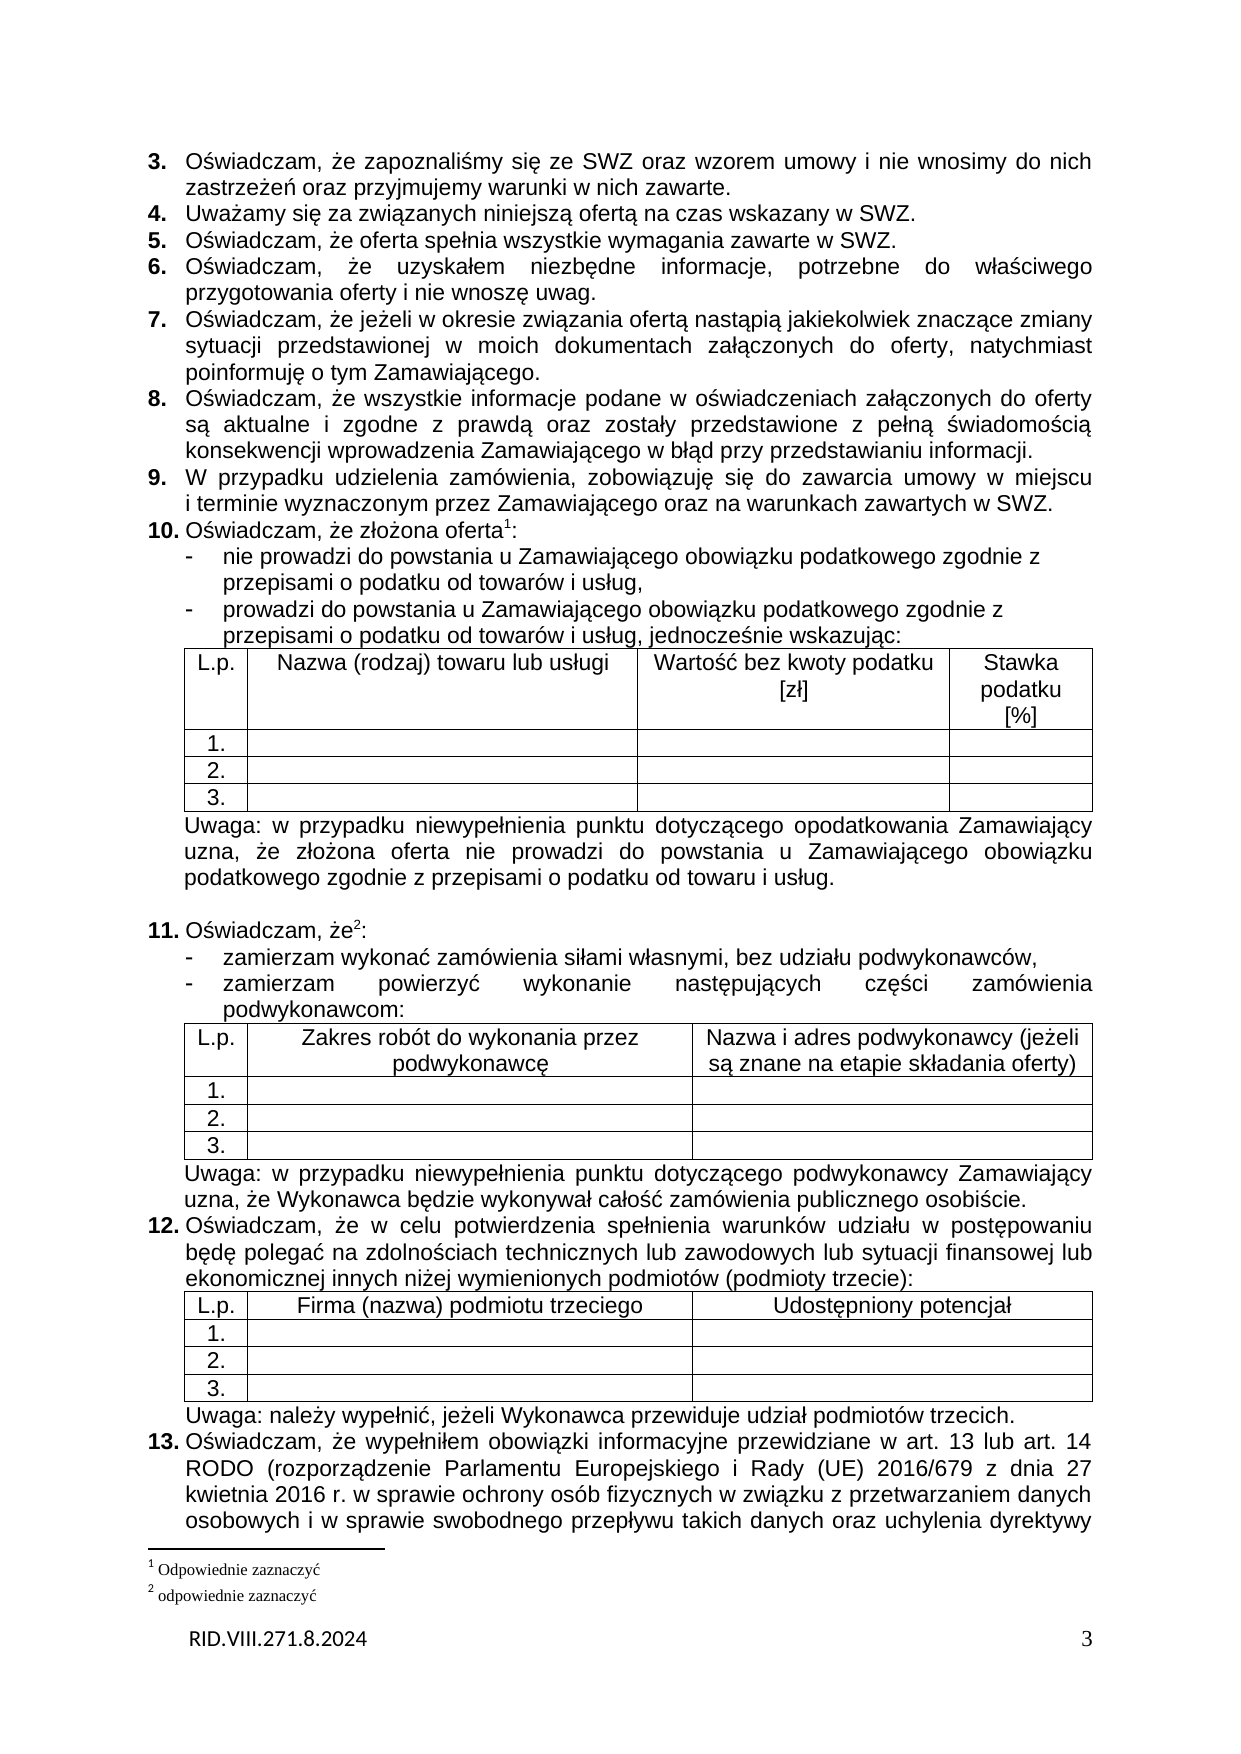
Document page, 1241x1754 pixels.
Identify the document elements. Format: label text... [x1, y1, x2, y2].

list Uważamy się za związanych niniejszą ofertą na czas wskazany w SWZ. [148, 200, 1093, 227]
list Oświadczam, że w celu potwierdzenia spełnienia warunków udziału w postępowaniu będę polegać na zdolnościach technicznych lub zawodowych lub sytuacji finansowej lub ekonomicznej innych niżej wymienionych podmiotów (podmioty trzecie): [148, 1212, 1093, 1291]
list Oświadczam, że oferta spełnia wszystkie wymagania zawarte w SWZ. [148, 227, 1093, 253]
list Oświadczam, że złożona oferta: [148, 517, 1093, 543]
list nie prowadzi do powstania u Zamawiającego obowiązku podatkowego zgodnie z przepisami o podatku od towarów i usług, [185, 543, 1093, 596]
table_cell [950, 757, 1092, 783]
table_cell 1. [185, 1077, 247, 1104]
list W przypadku udzielenia zamówienia, zobowiązuję się do zawarcia umowy w miejscu i terminie wyznaczonym przez Zamawiającego oraz na warunkach zawartych w SWZ. [148, 464, 1093, 517]
table_header Stawka podatku [%] [950, 649, 1092, 728]
table_cell [248, 1077, 692, 1104]
table_header Zakres robót do wykonania przez podwykonawcę [248, 1024, 692, 1076]
table_header Firma (nazwa) podmiotu trzeciego [248, 1292, 692, 1319]
table_cell [693, 1347, 1092, 1373]
list zamierzam wykonać zamówienia siłami własnymi, bez udziału podwykonawców, [185, 943, 1093, 970]
list Oświadczam, że: [148, 917, 1093, 943]
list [148, 1428, 1093, 1534]
table_cell [693, 1132, 1092, 1158]
table_cell [248, 1132, 692, 1158]
table_header Nazwa (rodzaj) towaru lub usługi [248, 649, 637, 728]
table_cell 1. [185, 730, 247, 756]
text Uwaga: należy wypełnić, jeżeli Wykonawca przewiduje udział podmiotów trzecich. [185, 1402, 1093, 1428]
table_cell [950, 730, 1092, 756]
table_cell [248, 1347, 692, 1373]
table_cell 2. [185, 1105, 247, 1131]
table_header L.p. [185, 1024, 247, 1076]
table_cell [693, 1077, 1092, 1104]
table_header Wartość bez kwoty podatku [zł] [638, 649, 949, 728]
table_cell 2. [185, 757, 247, 783]
table_header Udostępniony potencjał [693, 1292, 1092, 1319]
table_cell [950, 784, 1092, 811]
list Oświadczam, że zapoznaliśmy się ze SWZ oraz wzorem umowy i nie wnosimy do nich zastrzeżeń oraz przyjmujemy warunki w nich zawarte. [148, 148, 1093, 200]
table_cell [693, 1105, 1092, 1131]
table_cell [248, 730, 637, 756]
table_cell 3. [185, 784, 247, 811]
table_cell 3. [185, 1132, 247, 1158]
table_cell 3. [185, 1375, 247, 1401]
list zamierzam powierzyć wykonanie następujących części zamówienia podwykonawcom: [185, 970, 1093, 1022]
table_cell [693, 1320, 1092, 1346]
table_cell [248, 1105, 692, 1131]
table_cell [248, 784, 637, 811]
table_cell [248, 757, 637, 783]
table_header Nazwa i adres podwykonawcy (jeżeli są znane na etapie składania oferty) [693, 1024, 1092, 1076]
table_cell [248, 1320, 692, 1346]
list prowadzi do powstania u Zamawiającego obowiązku podatkowego zgodnie z przepisami o podatku od towarów i usług, jednocześnie wskazując: [185, 596, 1093, 648]
list Oświadczam, że uzyskałem niezbędne informacje, potrzebne do właściwego przygotowania oferty i nie wnoszę uwag. [148, 253, 1093, 306]
table_cell [638, 757, 949, 783]
table_header L.p. [185, 1292, 247, 1319]
table_cell 1. [185, 1320, 247, 1346]
list Oświadczam, że wszystkie informacje podane w oświadczeniach załączonych do oferty są aktualne i zgodne z prawdą oraz zostały przedstawione z pełną świadomością konsekwencji wprowadzenia Zamawiającego w błąd przy przedstawianiu informacji. [148, 385, 1093, 464]
list Oświadczam, że jeżeli w okresie związania ofertą nastąpią jakiekolwiek znaczące zmiany sytuacji przedstawionej w moich dokumentach załączonych do oferty, natychmiast poinformuję o tym Zamawiającego. [148, 306, 1093, 385]
table_cell [693, 1375, 1092, 1401]
table_cell 2. [185, 1347, 247, 1373]
text Uwaga: w przypadku niewypełnienia punktu dotyczącego opodatkowania Zamawiający uzna, że złożona oferta nie prowadzi do powstania u Zamawiającego obowiązku podatkowego zgodnie z przepisami o podatku od towaru i usług. [184, 812, 1093, 891]
table_cell [638, 784, 949, 811]
table_header L.p. [185, 649, 247, 728]
table_cell [248, 1375, 692, 1401]
text Uwaga: w przypadku niewypełnienia punktu dotyczącego podwykonawcy Zamawiający uzna, że Wykonawca będzie wykonywał całość zamówienia publicznego osobiście. [184, 1160, 1093, 1212]
table_cell [638, 730, 949, 756]
